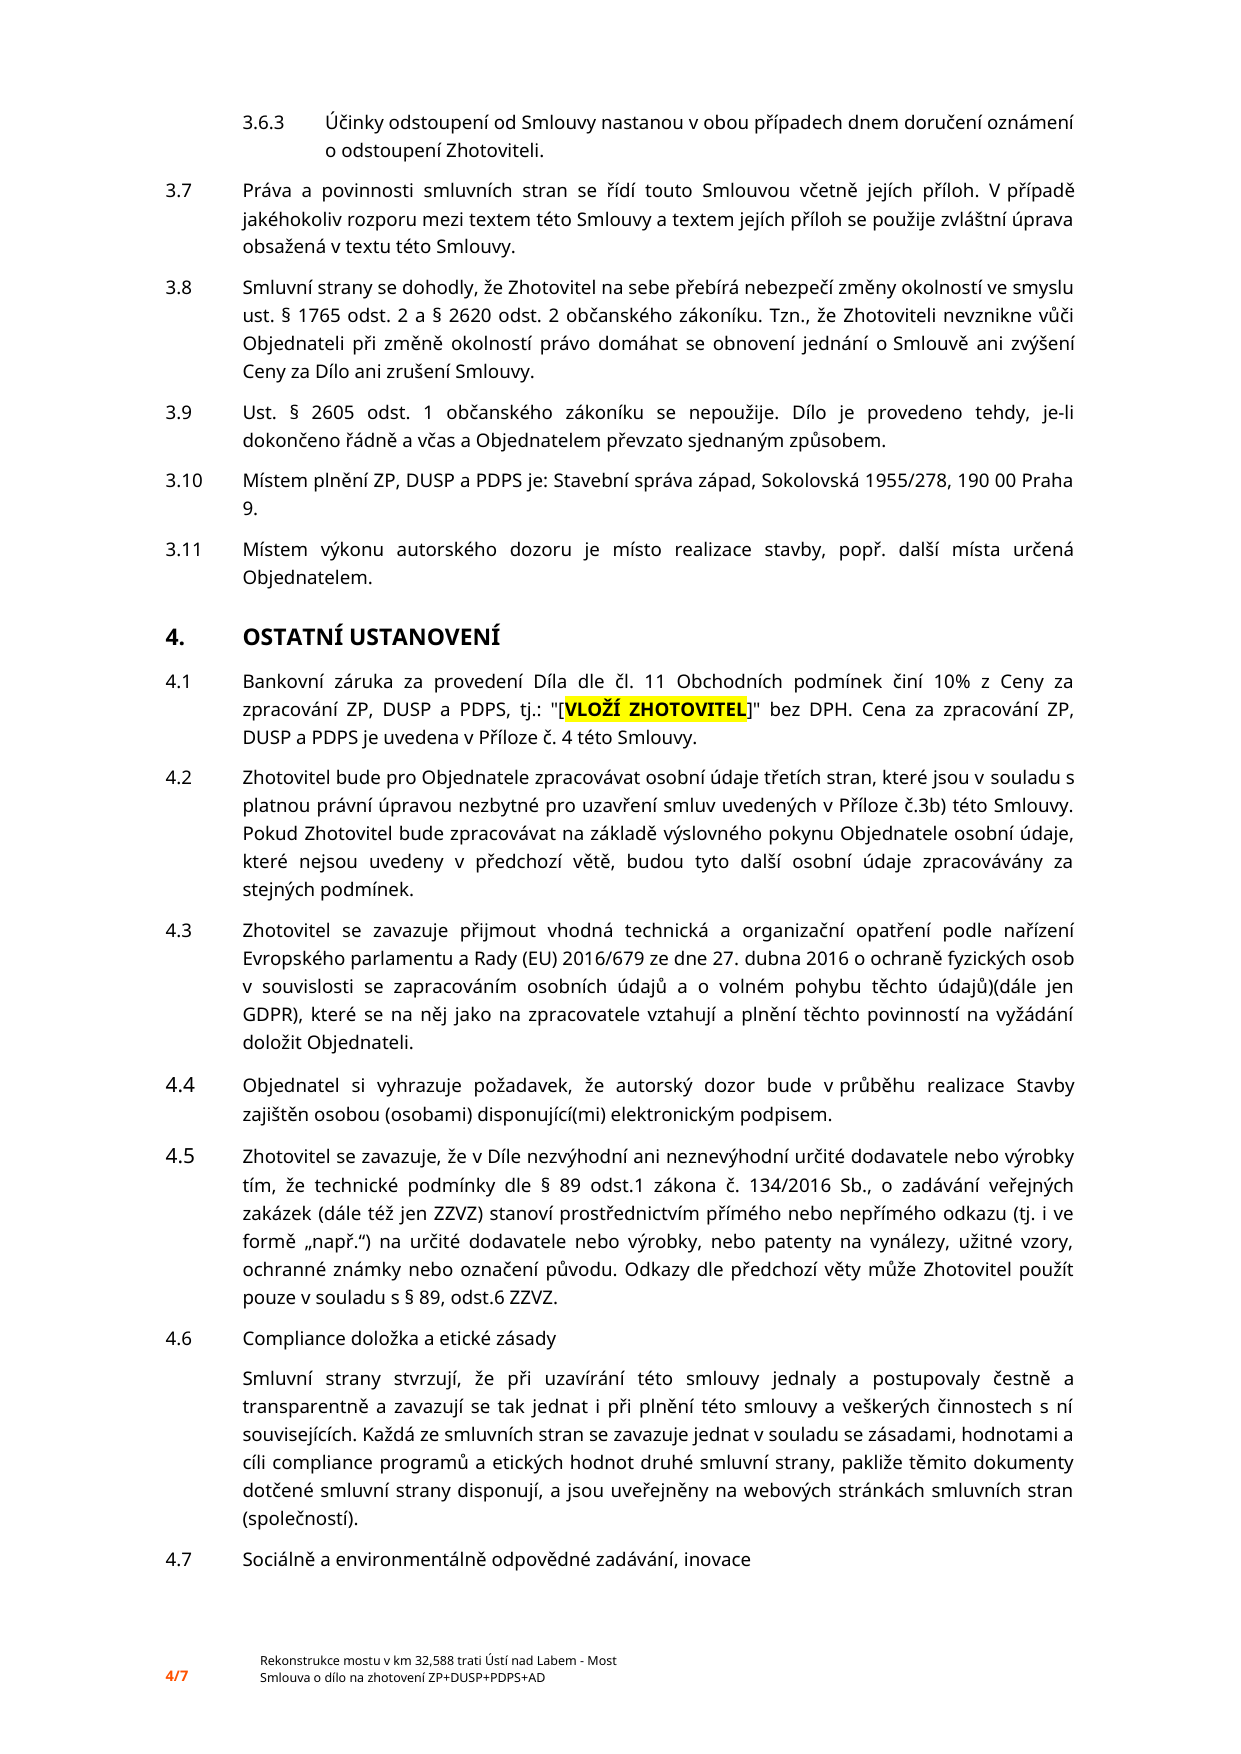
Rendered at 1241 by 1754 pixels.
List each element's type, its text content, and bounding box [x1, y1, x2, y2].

text OSTATNÍ USTANOVENÍ [165, 621, 1075, 652]
text Místem plnění ZP, DUSP a PDPS je: Stavební správa západ, Sokolovská 1955/278, 190 00 Praha 9. [165, 467, 1075, 521]
text Zhotovitel se zavazuje přijmout vhodná technická a organizační opatření podle nařízení Evropského parlamentu a Rady (EU) 2016/679 ze dne 27. dubna 2016 o ochraně fyzických osob v souvislosti se zapracováním osobních údajů a o volném pohybu těchto údajů)(dále jen GDPR), které se na něj jako na zpracovatele vztahují a plnění těchto povinností na vyžádání doložit Objednateli. [165, 917, 1075, 1055]
text Zhotovitel bude pro Objednatele zpracovávat osobní údaje třetích stran, které jsou v souladu s platnou právní úpravou nezbytné pro uzavření smluv uvedených v Příloze č.3b) této Smlouvy. Pokud Zhotovitel bude zpracovávat na základě výslovného pokynu Objednatele osobní údaje, které nejsou uvedeny v předchozí větě, budou tyto další osobní údaje zpracovávány za stejných podmínek. [165, 765, 1075, 902]
list Účinky odstoupení od Smlouvy nastanou v obou případech dnem doručení oznámení o odstoupení Zhotoviteli. [242, 109, 1075, 163]
text Smluvní strany se dohodly, že Zhotovitel na sebe přebírá nebezpečí změny okolností ve smyslu ust. § 1765 odst. 2 a § 2620 odst. 2 občanského zákoníku. Tzn., že Zhotoviteli nevznikne vůči Objednateli při změně okolností právo domáhat se obnovení jednání o Smlouvě ani zvýšení Ceny za Dílo ani zrušení Smlouvy. [165, 274, 1075, 384]
text Sociálně a environmentálně odpovědné zadávání, inovace [165, 1546, 1075, 1572]
text Compliance doložka a etické zásady [165, 1325, 1075, 1350]
text Bankovní záruka za provedení Díla dle čl. 11 Obchodních podmínek činí 10% z Ceny za zpracování ZP, DUSP a PDPS, tj.: "[VLOŽÍ ZHOTOVITEL]" bez DPH. Cena za zpracování ZP, DUSP a PDPS je uvedena v Příloze č. 4 této Smlouvy. [165, 668, 1075, 750]
text Zhotovitel se zavazuje, že v Díle nezvýhodní ani neznevýhodní určité dodavatele nebo výrobky tím, že technické podmínky dle § 89 odst.1 zákona č. 134/2016 Sb., o zadávání veřejných zakázek (dále též jen ZZVZ) stanoví prostřednictvím přímého nebo nepřímého odkazu (tj. i ve formě „např.“) na určité dodavatele nebo výrobky, nebo patenty na vynálezy, užitné vzory, ochranné známky nebo označení původu. Odkazy dle předchozí věty může Zhotovitel použít pouze v souladu s § 89, odst.6 ZZVZ. [165, 1141, 1075, 1310]
text Místem výkonu autorského dozoru je místo realizace stavby, popř. další místa určená Objednatelem. [165, 536, 1075, 589]
text Práva a povinnosti smluvních stran se řídí touto Smlouvou včetně jejích příloh. V případě jakéhokoliv rozporu mezi textem této Smlouvy a textem jejích příloh se použije zvláštní úprava obsažená v textu této Smlouvy. [165, 178, 1075, 259]
text Ust. § 2605 odst. 1 občanského zákoníku se nepoužije. Dílo je provedeno tehdy, je-li dokončeno řádně a včas a Objednatelem převzato sjednaným způsobem. [165, 399, 1075, 452]
list Smluvní strany stvrzují, že při uzavírání této smlouvy jednaly a postupovaly čestně a transparentně a zavazují se tak jednat i při plnění této smlouvy a veškerých činnostech s ní souvisejících. Každá ze smluvních stran se zavazuje jednat v souladu se zásadami, hodnotami a cíli compliance programů a etických hodnot druhé smluvní strany, pakliže těmito dokumenty dotčené smluvní strany disponují, a jsou uveřejněny na webových stránkách smluvních stran (společností). [242, 1365, 1075, 1531]
text Objednatel si vyhrazuje požadavek, že autorský dozor bude v průběhu realizace Stavby zajištěn osobou (osobami) disponující(mi) elektronickým podpisem. [165, 1070, 1075, 1126]
